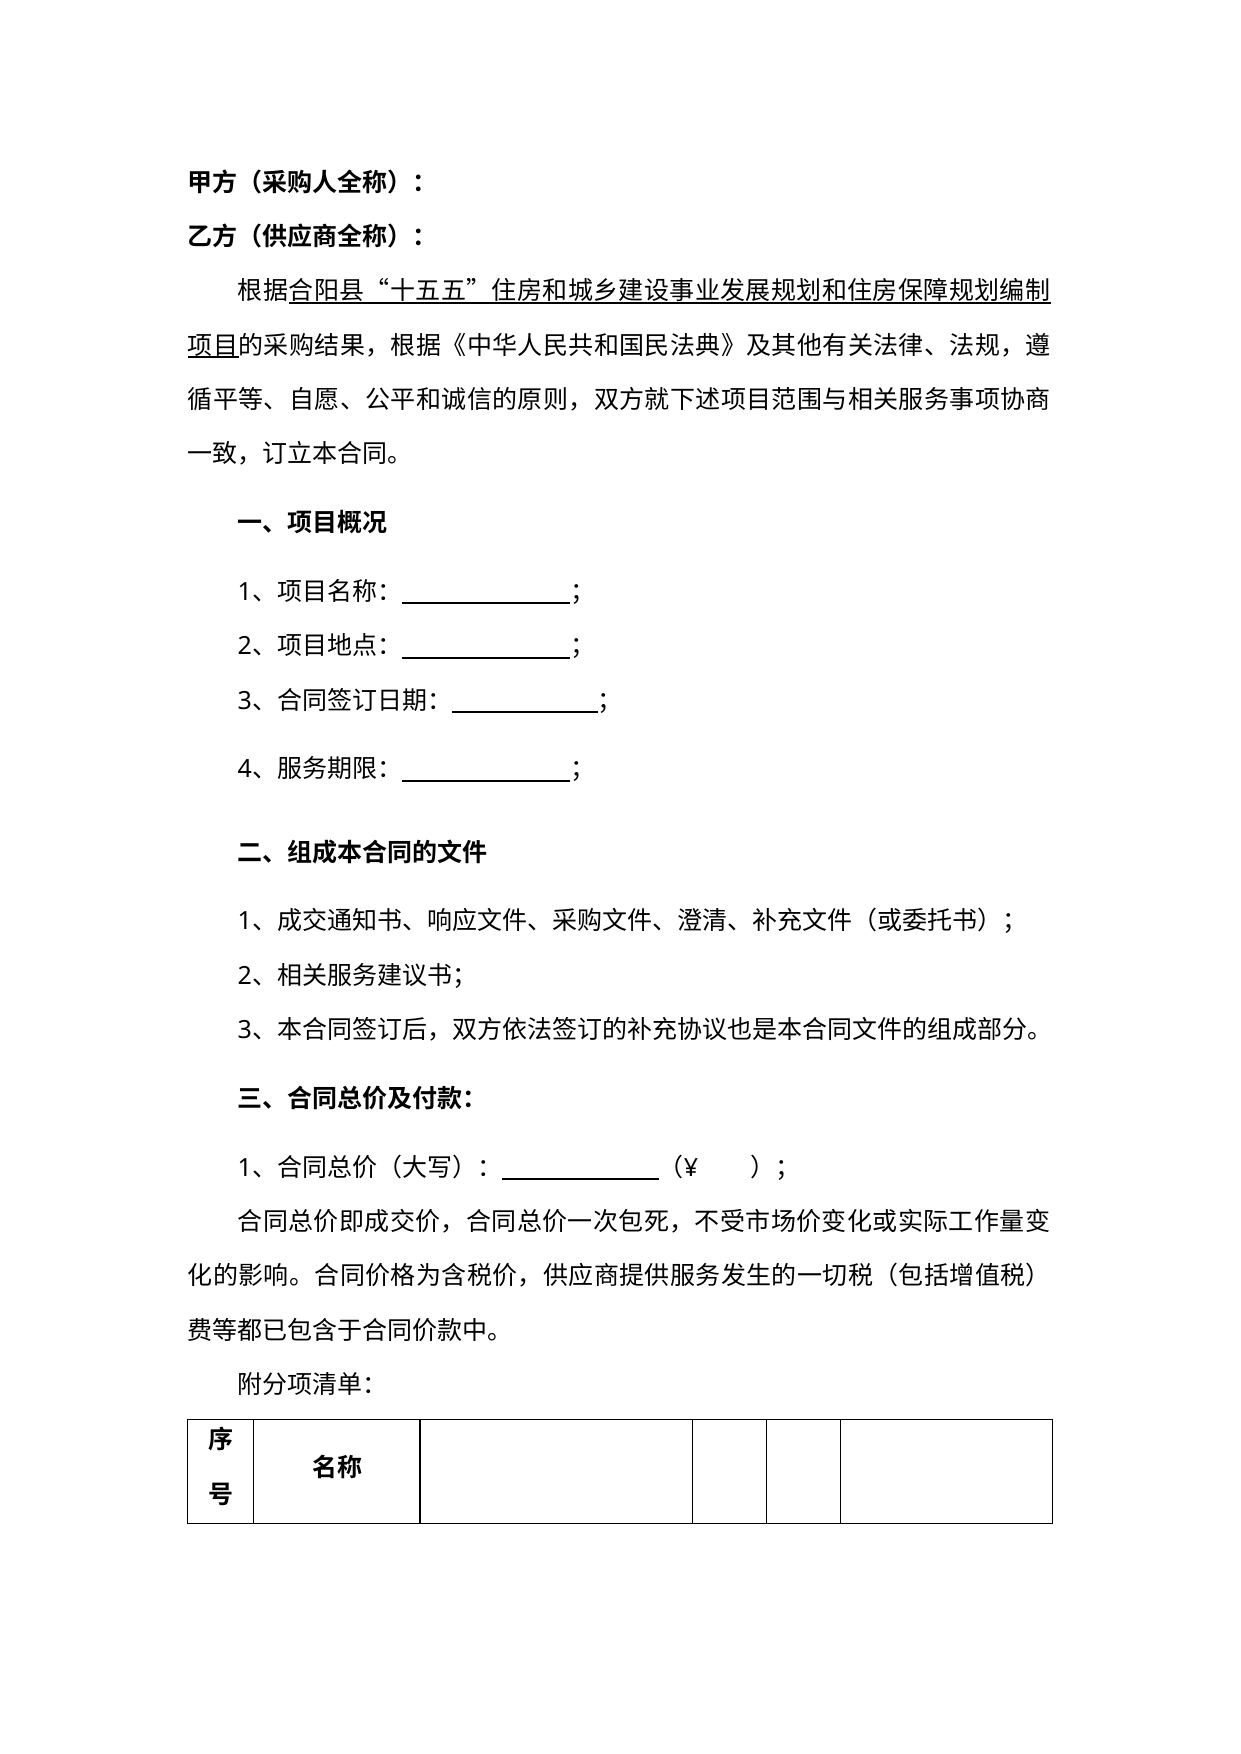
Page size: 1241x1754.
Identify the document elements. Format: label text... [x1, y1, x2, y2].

text 二、组成本合同的文件 [187, 818, 1053, 883]
text 2、相关服务建议书； [187, 955, 1053, 991]
text 3、合同签订日期： ； [187, 680, 1053, 716]
table_header 名称 [254, 1420, 419, 1523]
text 合同总价即成交价，合同总价一次包死，不受市场价变化或实际工作量变化的影响。合同价格为含税价，供应商提供服务发生的一切税（包括增值税）费等都已包含于合同价款中。 [187, 1201, 1053, 1346]
text 2、项目地点： ； [187, 626, 1053, 662]
table_header [767, 1420, 840, 1523]
text 1、合同总价（大写）： （¥ ）； [187, 1147, 1053, 1183]
text 1、成交通知书、响应文件、采购文件、澄清、补充文件（或委托书）； [187, 901, 1053, 937]
text 附分项清单： [187, 1364, 1053, 1401]
table_header [693, 1420, 766, 1523]
text 1、项目名称： ； [187, 571, 1053, 608]
text 4、服务期限： ； [187, 734, 1053, 799]
table_header [421, 1420, 692, 1523]
table_header [841, 1420, 1052, 1523]
text 一、项目概况 [187, 488, 1053, 553]
text 三、合同总价及付款： [187, 1064, 1053, 1129]
table_header 序号 [188, 1420, 253, 1523]
text 3、本合同签订后，双方依法签订的补充协议也是本合同文件的组成部分。 [187, 1009, 1053, 1046]
text 甲方（采购人全称）： [187, 162, 1053, 198]
text 根据合阳县“十五五”住房和城乡建设事业发展规划和住房保障规划编制项目的采购结果，根据《中华人民共和国民法典》及其他有关法律、法规，遵循平等、自愿、公平和诚信的原则，双方就下述项目范围与相关服务事项协商一致，订立本合同。 [187, 271, 1053, 470]
text 乙方（供应商全称）： [187, 216, 1053, 253]
